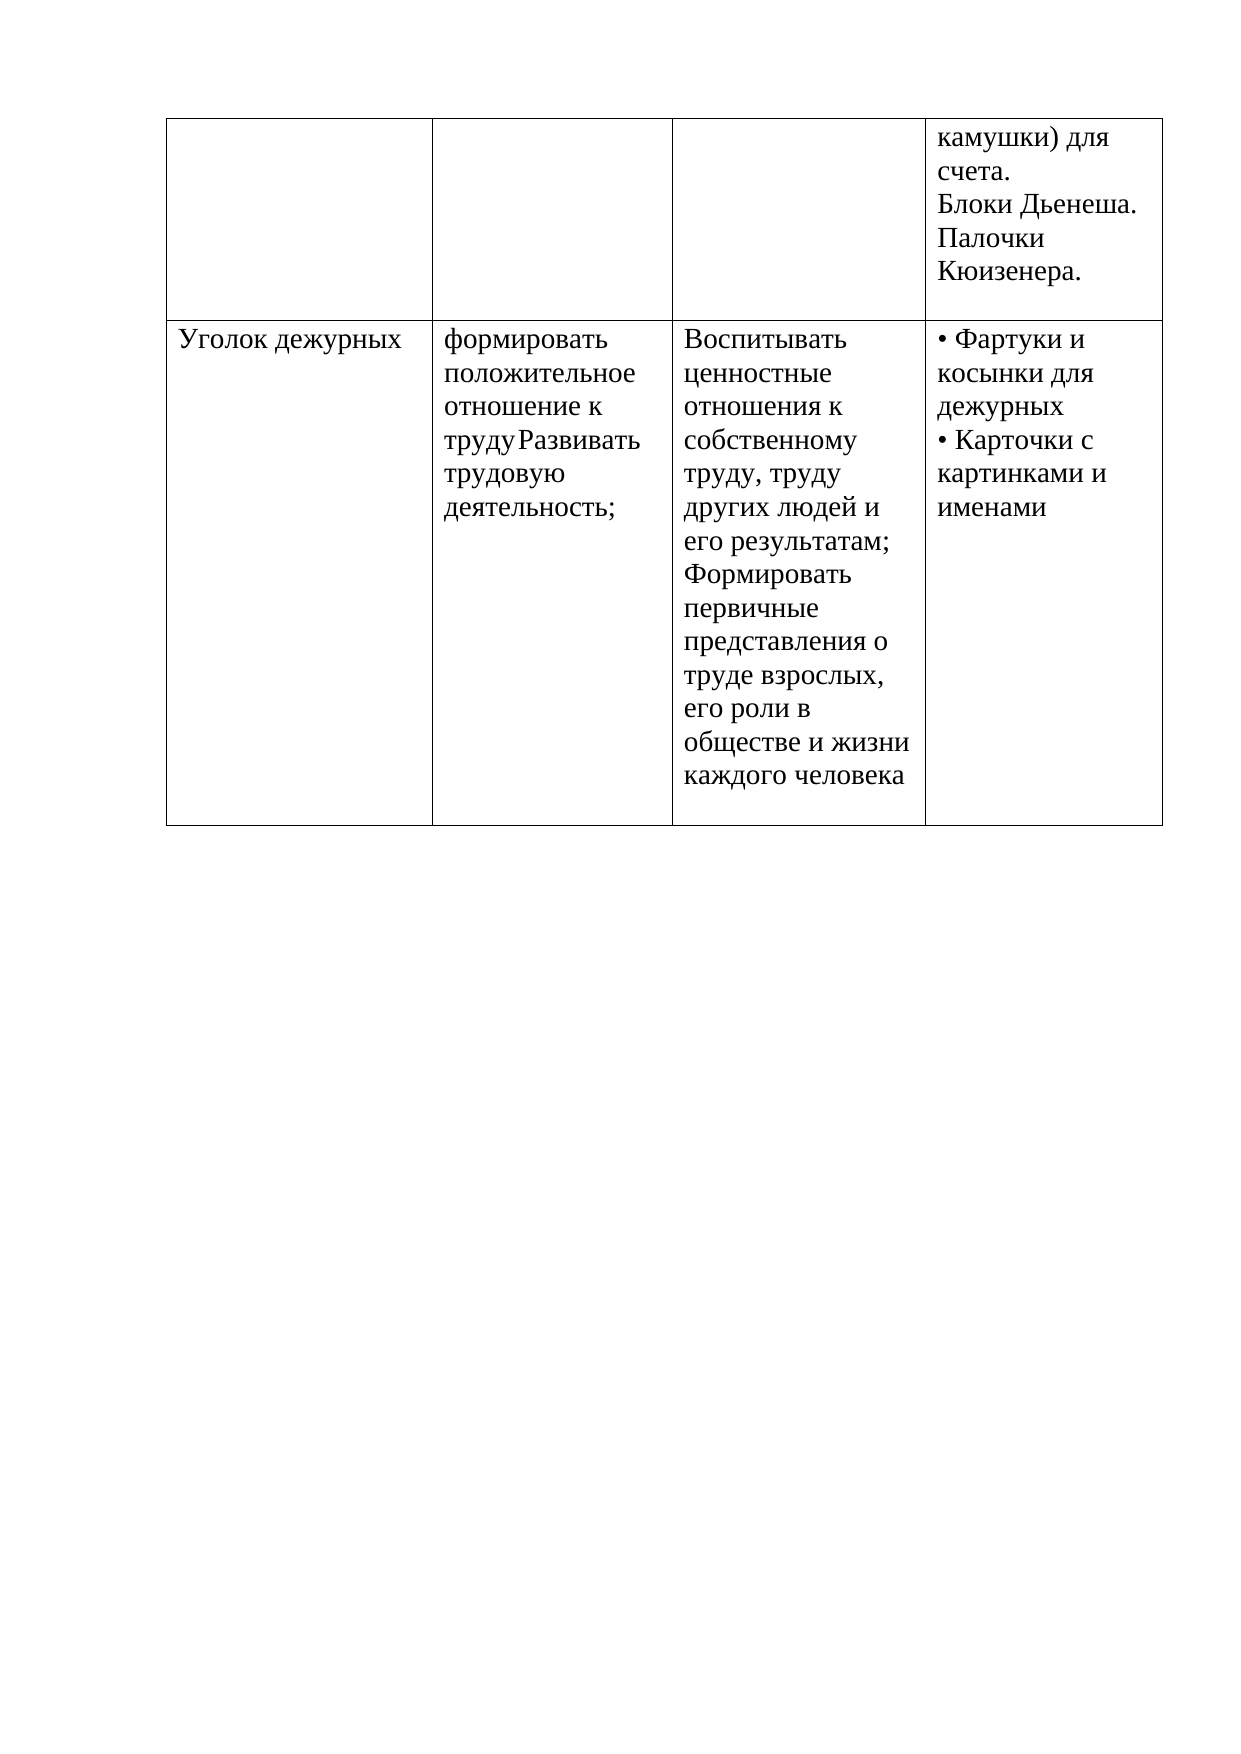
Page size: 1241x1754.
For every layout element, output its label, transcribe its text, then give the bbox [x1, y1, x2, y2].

table_cell Воспитывать ценностные отношения к собственному труду, труду других людей и его результатам; Формировать первичные представления о труде взрослых, его роли в обществе и жизни каждого человека [673, 321, 925, 824]
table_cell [167, 119, 432, 320]
table_cell [673, 119, 925, 320]
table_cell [433, 119, 672, 320]
table_cell Уголок дежурных [167, 321, 432, 824]
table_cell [926, 119, 1162, 320]
table_cell • Фартуки и косынки для дежурных • Карточки с картинками и именами [926, 321, 1162, 824]
table_cell формировать положительное отношение к труду Развивать трудовую деятельность; [433, 321, 672, 824]
